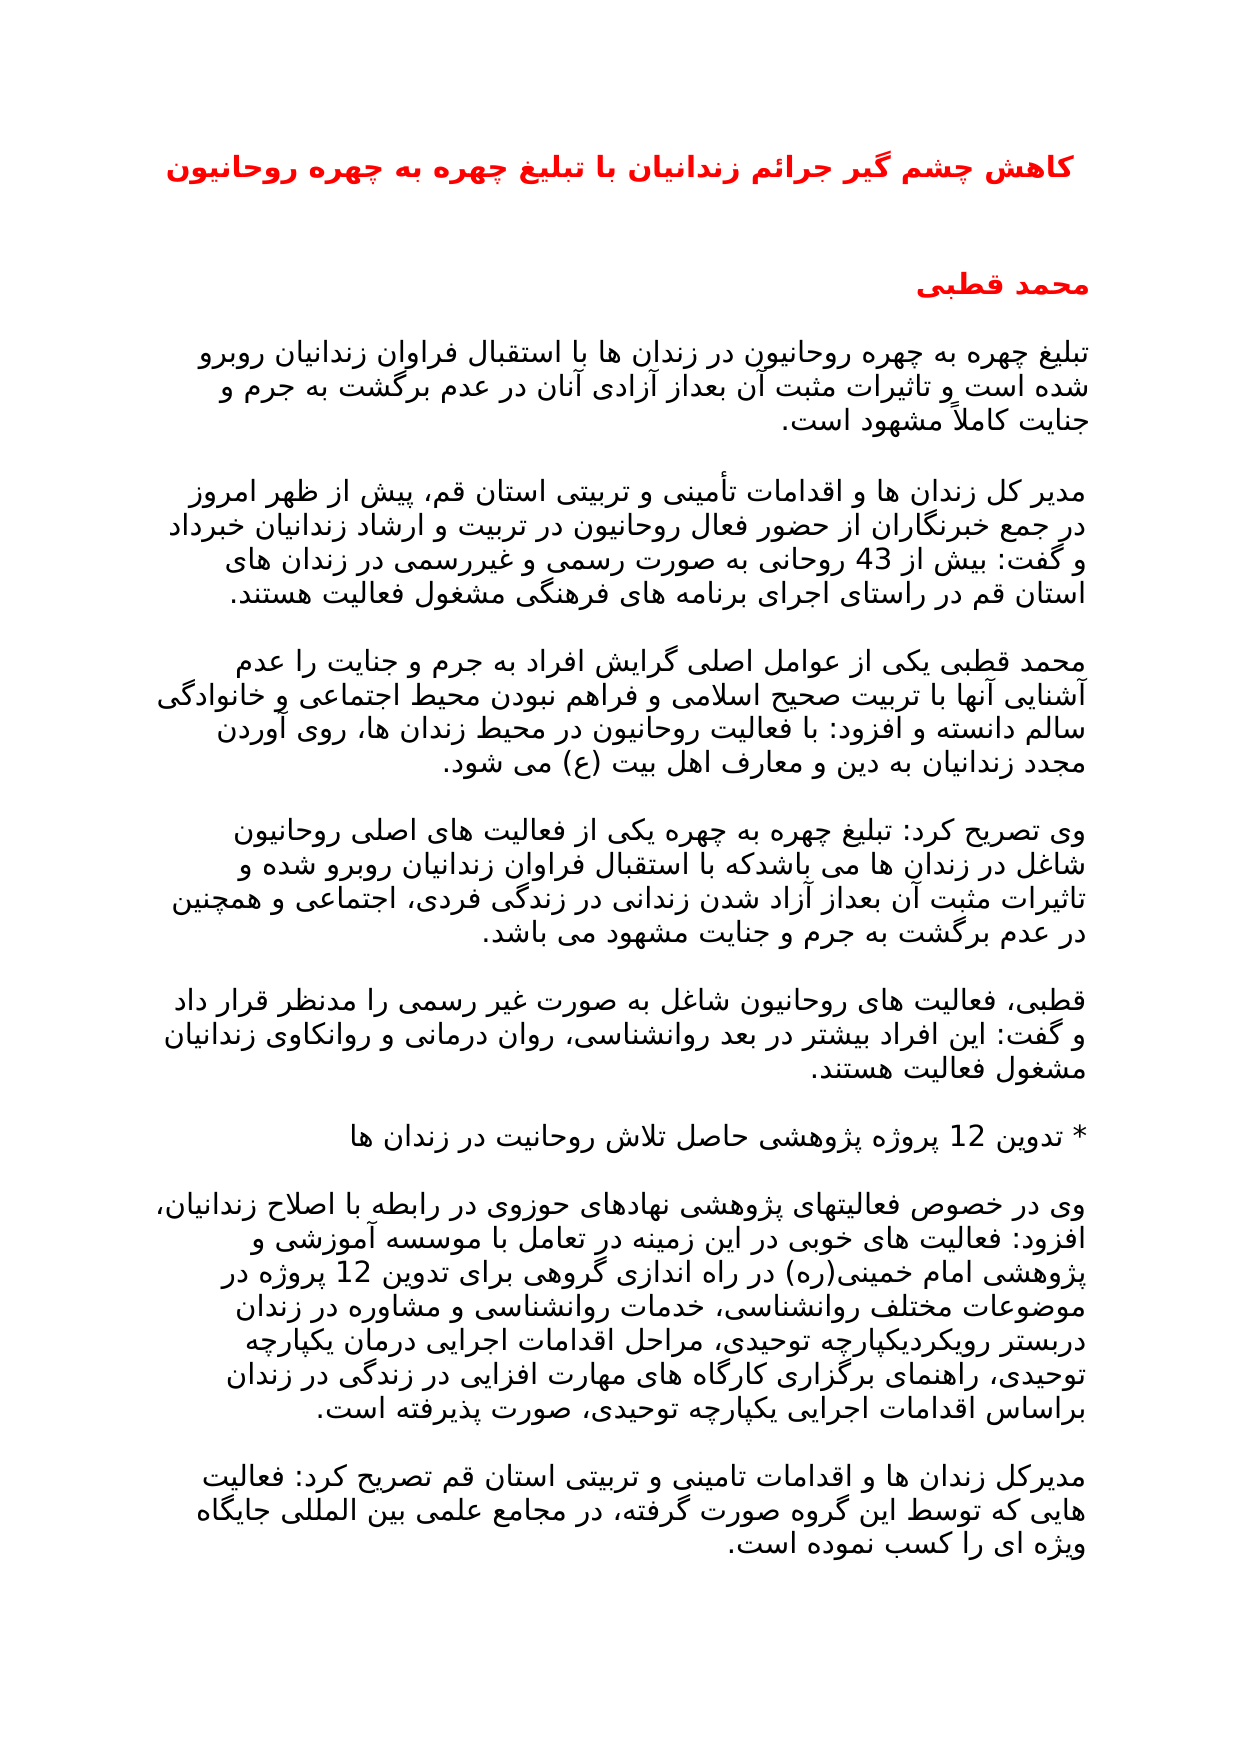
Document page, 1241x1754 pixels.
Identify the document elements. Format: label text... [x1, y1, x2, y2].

text کاهش چشم گیر جرائم زندانیان با تبلیغ چهره به چهره روحانیون [150, 150, 1090, 184]
text محمد قطبی [150, 268, 1090, 302]
text تبلیغ چهره به چهره روحانیون در زندان ها با استقبال فراوان زندانیان روبرو شده است و تاثیرات مثبت آن بعداز آزادی آنان در عدم برگشت به جرم و جنایت کاملاً مشهود است. [150, 335, 1090, 437]
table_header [150, 437, 1090, 1598]
